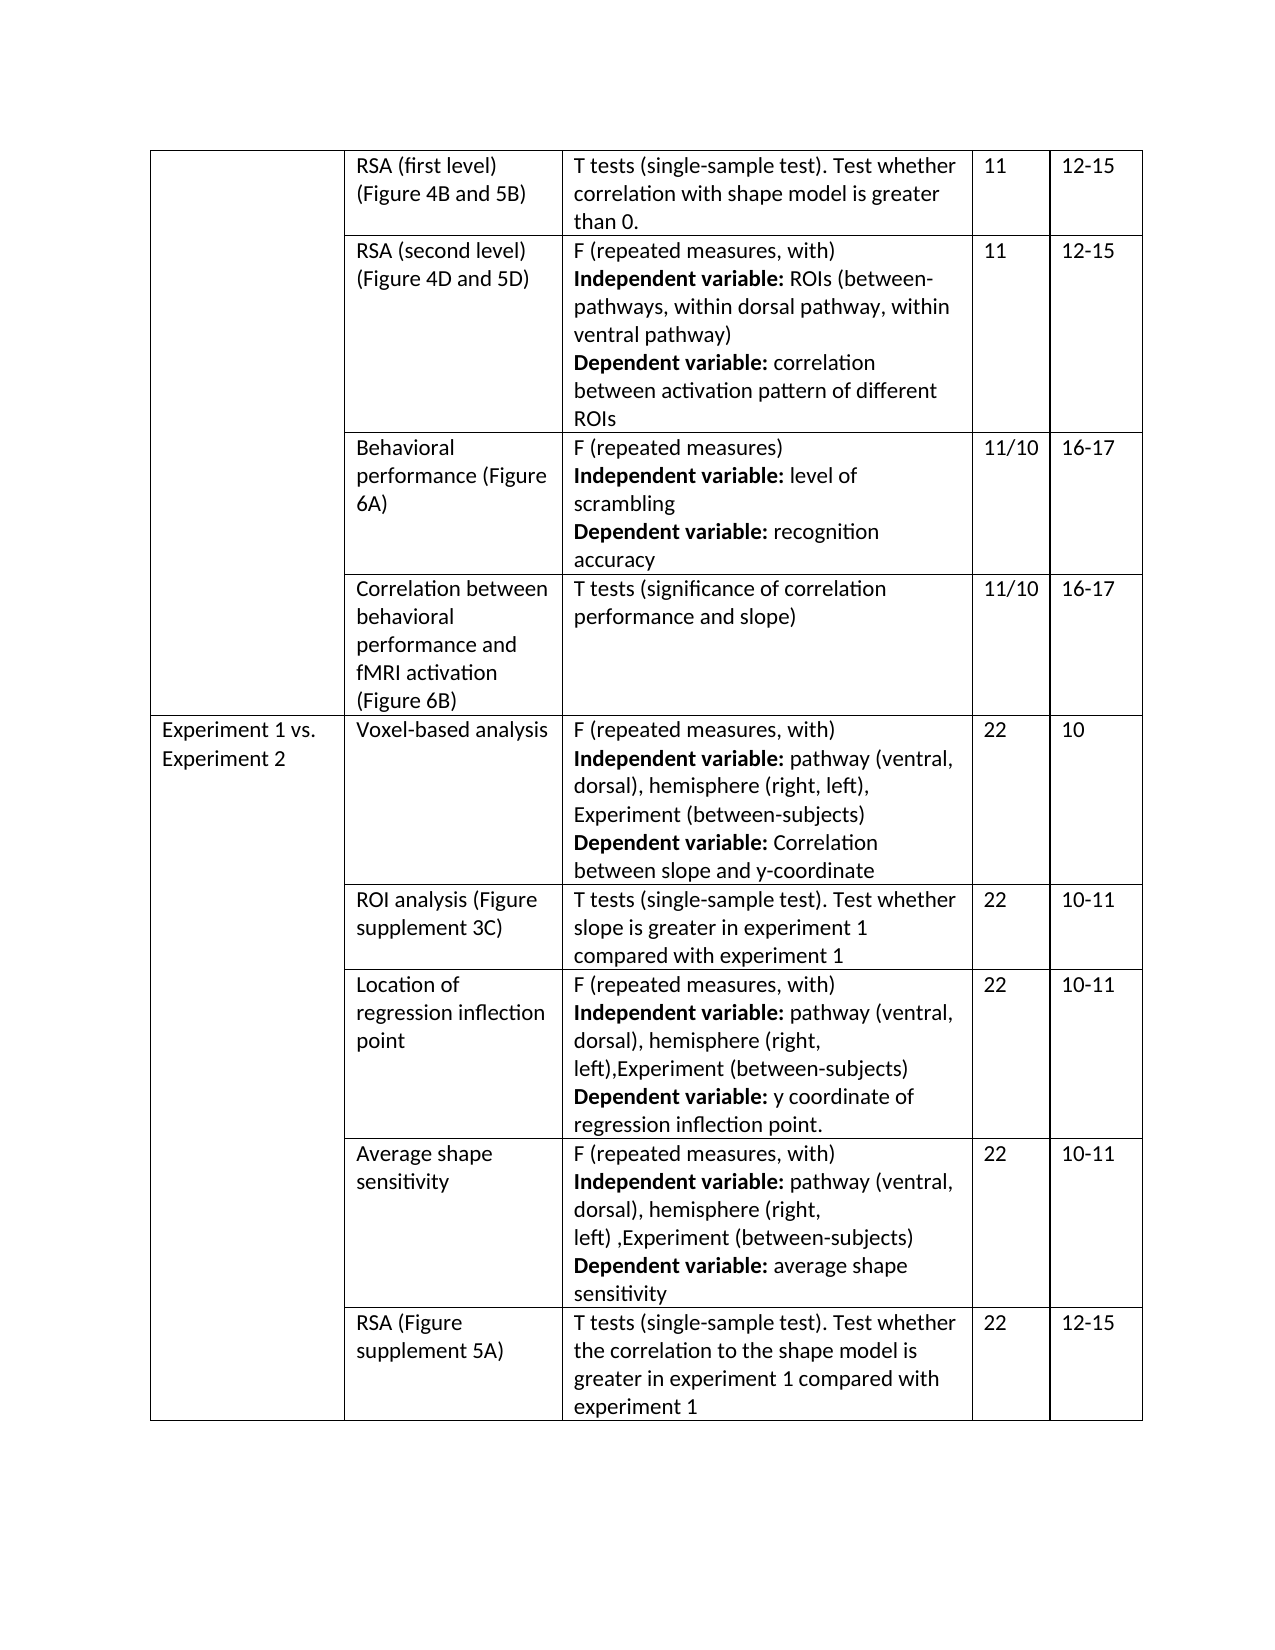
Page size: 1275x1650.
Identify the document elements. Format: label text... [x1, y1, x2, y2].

table_cell T tests (single-sample test). Test whether slope is greater in experiment 1 compared with experiment 1 [563, 885, 972, 969]
table_cell RSA (first level) (Figure 4B and 5B) [345, 151, 562, 235]
table_cell 11/10 [973, 575, 1049, 714]
table_cell 22 [973, 970, 1049, 1138]
table_cell F (repeated measures, with) Independent variable: ROIs (between-pathways, within dorsal pathway, within ventral pathway) Dependent variable: correlation between activation pattern of different ROIs [563, 236, 972, 432]
table_cell 22 [973, 885, 1049, 969]
table_cell Voxel-based analysis [345, 716, 562, 884]
table_cell 22 [973, 716, 1049, 884]
table_cell F (repeated measures, with) Independent variable: pathway (ventral, dorsal), hemisphere (right, left), Experiment (between-subjects) Dependent variable: Correlation between slope and y-coordinate [563, 716, 972, 884]
table_cell 22 [973, 1308, 1049, 1420]
table_cell RSA (Figure supplement 5A) [345, 1308, 562, 1420]
table_cell 11/10 [973, 433, 1049, 573]
table_cell Experiment 1 vs. Experiment 2 [151, 716, 344, 1420]
table_cell 10-11 [1051, 1139, 1142, 1307]
table_cell F (repeated measures, with) Independent variable: pathway (ventral, dorsal), hemisphere (right, left) ,Experiment (between-subjects) Dependent variable: average shape sensitivity [563, 1139, 972, 1307]
table_cell 11 [973, 236, 1049, 432]
table_cell 10-11 [1051, 970, 1142, 1138]
table_cell 16-17 [1051, 575, 1142, 714]
table_cell ROI analysis (Figure supplement 3C) [345, 885, 562, 969]
table_cell Location of regression inflection point [345, 970, 562, 1138]
table_cell Average shape sensitivity [345, 1139, 562, 1307]
table_cell T tests (significance of correlation performance and slope) [563, 575, 972, 714]
table_cell 12-15 [1051, 151, 1142, 235]
table_cell F (repeated measures) Independent variable: level of scrambling Dependent variable: recognition accuracy [563, 433, 972, 573]
table_cell 12-15 [1051, 1308, 1142, 1420]
table_cell 16-17 [1051, 433, 1142, 573]
table_cell 11 [973, 151, 1049, 235]
table_cell Correlation between behavioral performance and fMRI activation (Figure 6B) [345, 575, 562, 714]
table_cell 12-15 [1051, 236, 1142, 432]
table_cell Behavioral performance (Figure 6A) [345, 433, 562, 573]
table_cell T tests (single-sample test). Test whether the correlation to the shape model is greater in experiment 1 compared with experiment 1 [563, 1308, 972, 1420]
table_cell 10 [1051, 716, 1142, 884]
table_cell RSA (second level) (Figure 4D and 5D) [345, 236, 562, 432]
table_cell 22 [973, 1139, 1049, 1307]
table_cell 10-11 [1051, 885, 1142, 969]
table_cell F (repeated measures, with) Independent variable: pathway (ventral, dorsal), hemisphere (right, left),Experiment (between-subjects) Dependent variable: y coordinate of regression inflection point. [563, 970, 972, 1138]
table_cell T tests (single-sample test). Test whether correlation with shape model is greater than 0. [563, 151, 972, 235]
